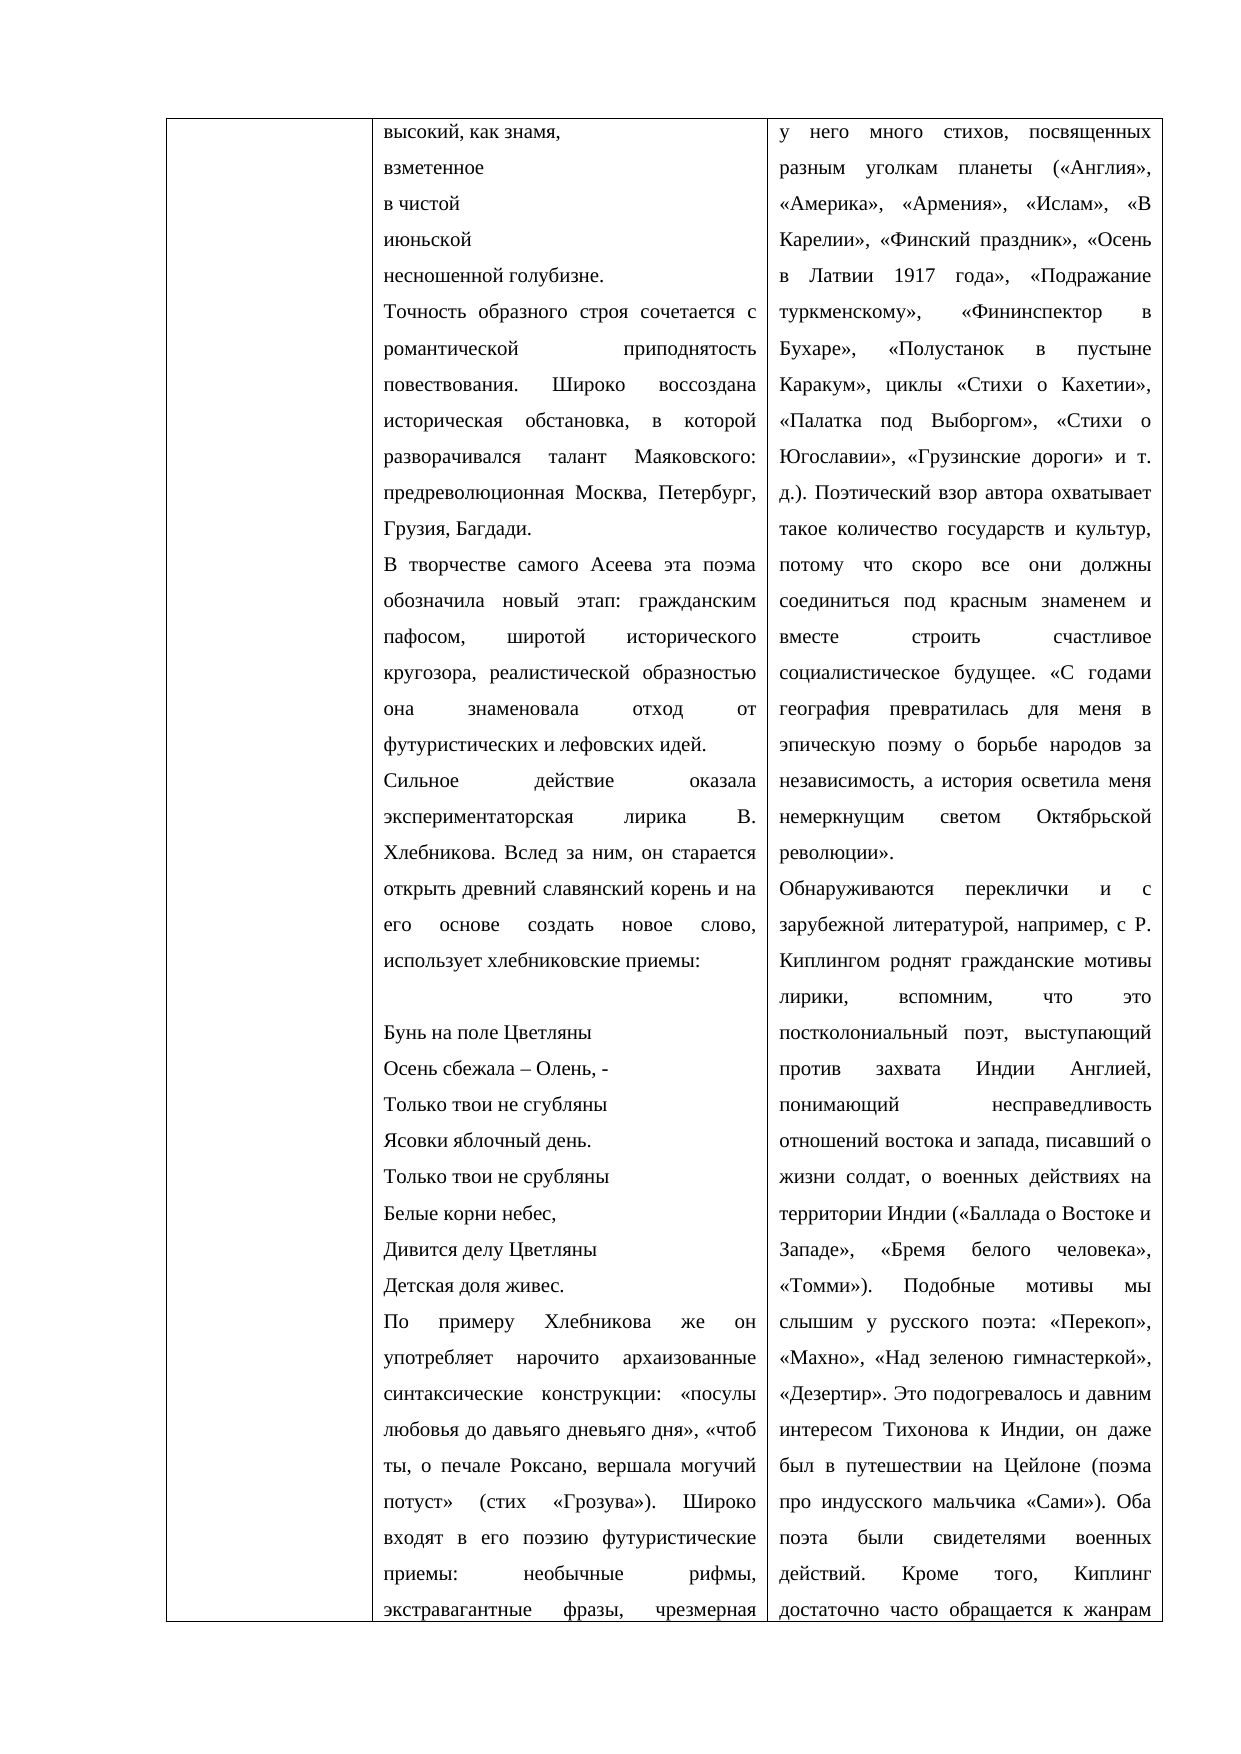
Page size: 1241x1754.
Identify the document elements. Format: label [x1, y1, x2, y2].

table_cell [167, 119, 372, 1621]
table_cell [768, 119, 1162, 1621]
table_cell [373, 119, 767, 1621]
